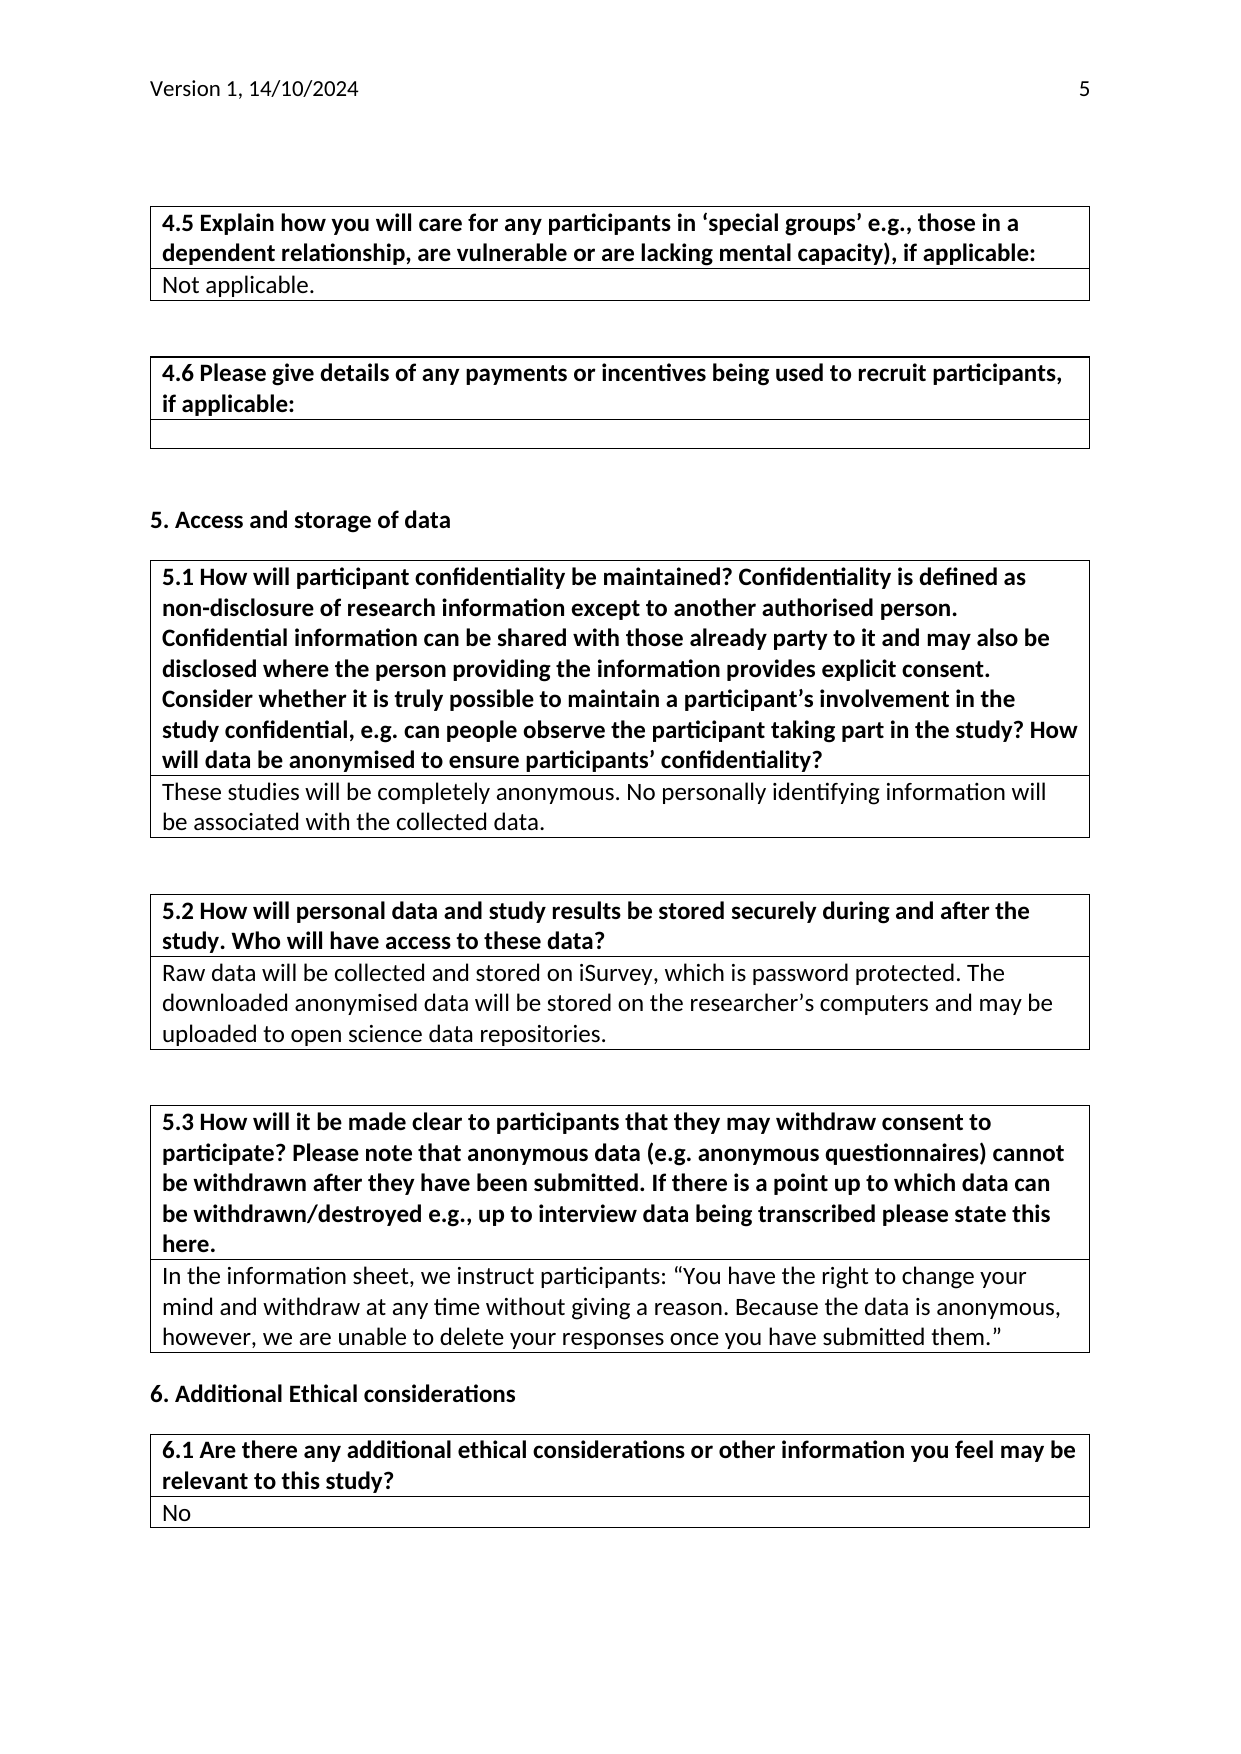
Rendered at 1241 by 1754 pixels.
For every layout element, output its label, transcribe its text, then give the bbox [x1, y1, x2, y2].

table_header 5.3 How will it be made clear to participants that they may withdraw consent to participate? Please note that anonymous data (e.g. anonymous questionnaires) cannot be withdrawn after they have been submitted. If there is a point up to which data can be withdrawn/destroyed e.g., up to interview data being transcribed please state this here. [151, 1106, 1089, 1259]
table_header 5.2 How will personal data and study results be stored securely during and after the study. Who will have access to these data? [151, 895, 1089, 956]
table_cell These studies will be completely anonymous. No personally identifying information will be associated with the collected data. [151, 776, 1089, 837]
table_cell In the information sheet, we instruct participants: “You have the right to change your mind and withdraw at any time without giving a reason. Because the data is anonymous, however, we are unable to delete your responses once you have submitted them.” [151, 1260, 1089, 1352]
table_cell No [151, 1497, 1089, 1527]
table_cell [151, 420, 1089, 447]
table_header 6.1 Are there any additional ethical considerations or other information you feel may be relevant to this study? [151, 1435, 1089, 1496]
table_header 5.1 How will participant confidentiality be maintained? Confidentiality is defined as non-disclosure of research information except to another authorised person. Confidential information can be shared with those already party to it and may also be disclosed where the person providing the information provides explicit consent. Consider whether it is truly possible to maintain a participant’s involvement in the study confidential, e.g. can people observe the participant taking part in the study? How will data be anonymised to ensure participants’ confidentiality? [151, 561, 1089, 775]
text 6. Additional Ethical considerations [150, 1378, 1090, 1408]
table_cell Not applicable. [151, 269, 1089, 299]
table_header 4.5 Explain how you will care for any participants in ‘special groups’ e.g., those in a dependent relationship, are vulnerable or are lacking mental capacity), if applicable: [151, 207, 1089, 268]
table_cell Raw data will be collected and stored on iSurvey, which is password protected. The downloaded anonymised data will be stored on the researcher’s computers and may be uploaded to open science data repositories. [151, 957, 1089, 1048]
text 5. Access and storage of data [150, 504, 1090, 535]
table_header 4.6 Please give details of any payments or incentives being used to recruit participants, if applicable: [151, 358, 1089, 418]
